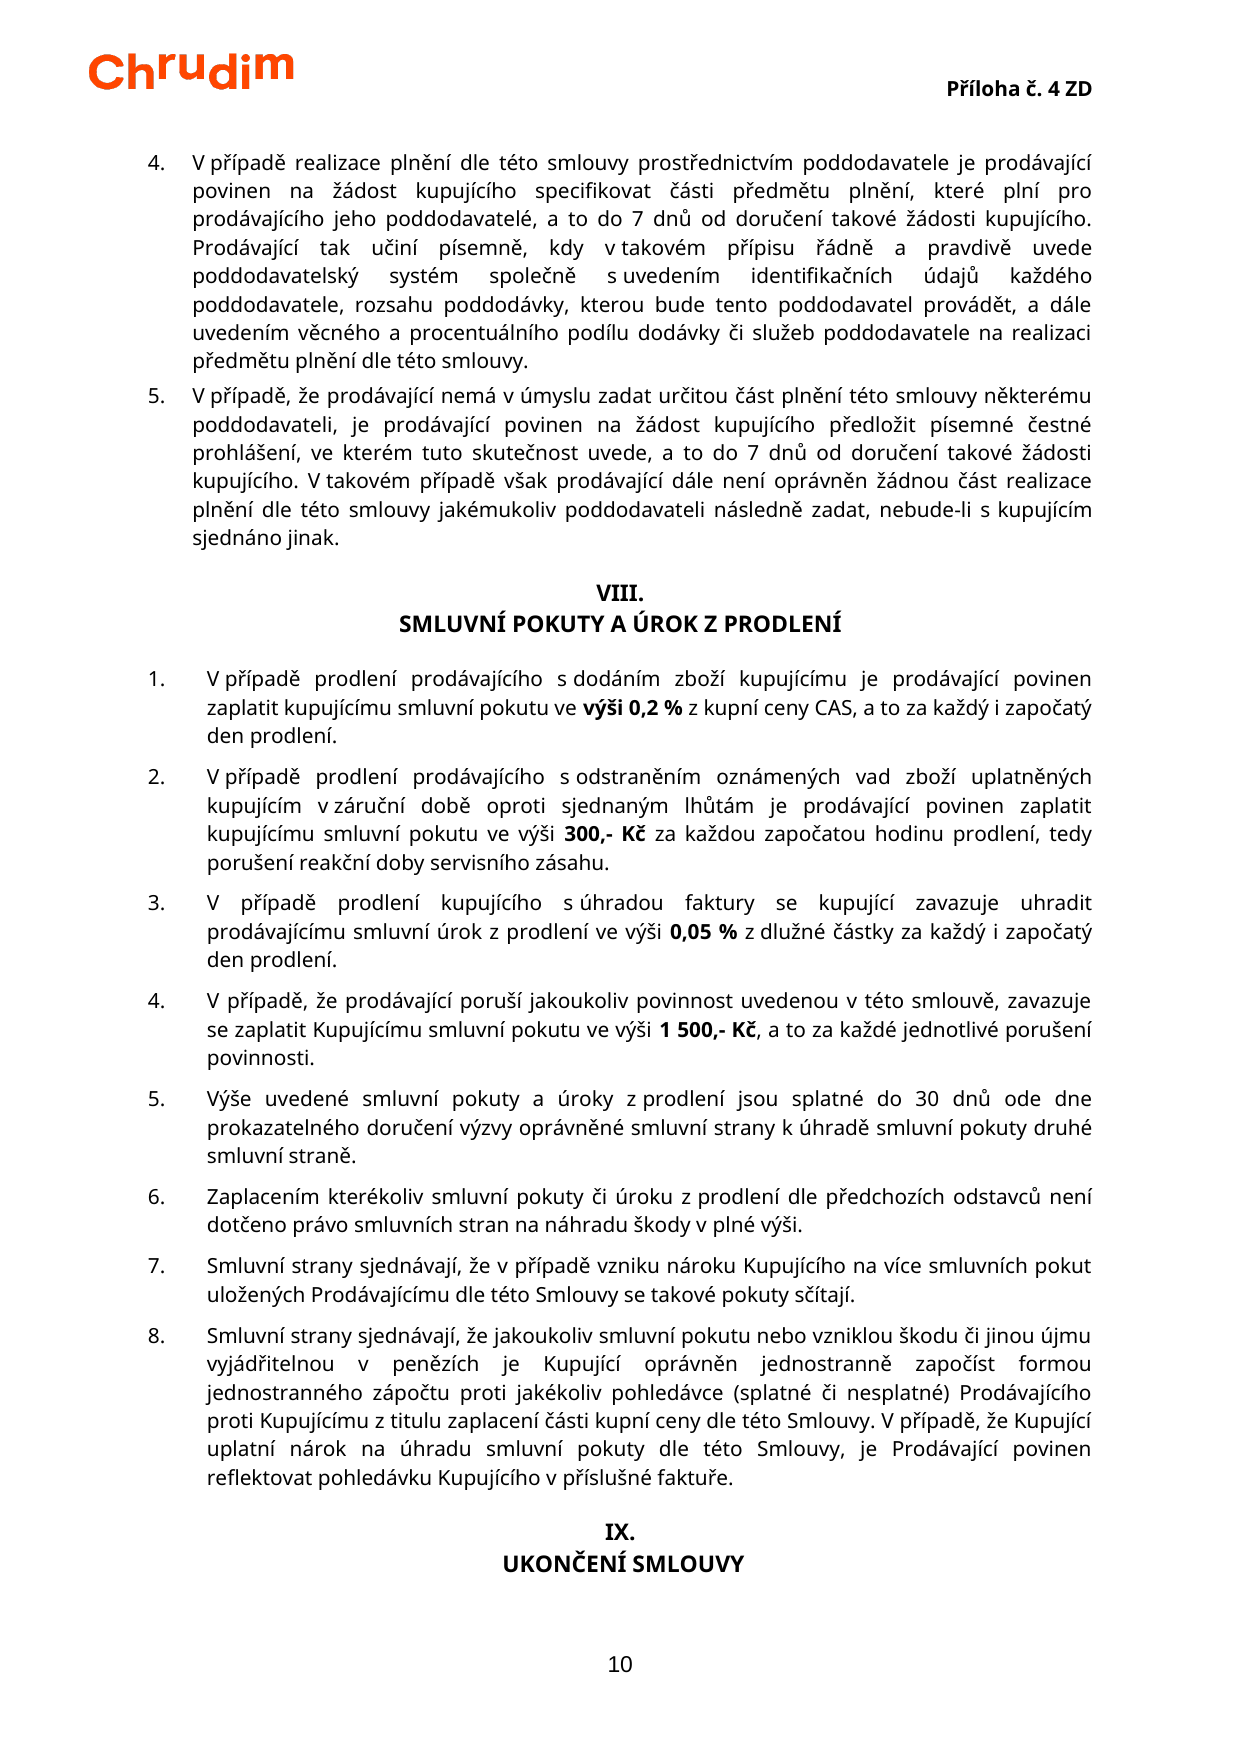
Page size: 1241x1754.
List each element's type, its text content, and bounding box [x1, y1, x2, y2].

text 4. V případě, že prodávající poruší jakoukoliv povinnost uvedenou v této smlouvě, zavazuje se zaplatit Kupujícímu smluvní pokutu ve výši 1 500,- Kč, a to za každé jednotlivé porušení povinnosti. [148, 986, 1093, 1072]
text Ukončení smlouvy [148, 1548, 1093, 1579]
text VIII. [148, 577, 1093, 608]
text 5. Výše uvedené smluvní pokuty a úroky z prodlení jsou splatné do 30 dnů ode dne prokazatelného doručení výzvy oprávněné smluvní strany k úhradě smluvní pokuty druhé smluvní straně. [148, 1084, 1093, 1169]
text IX. [148, 1516, 1093, 1548]
text 6. Zaplacením kterékoliv smluvní pokuty či úroku z prodlení dle předchozích odstavců není dotčeno právo smluvních stran na náhradu škody v plné výši. [148, 1182, 1093, 1239]
text 3. V případě prodlení kupujícího s úhradou faktury se kupující zavazuje uhradit prodávajícímu smluvní úrok z prodlení ve výši 0,05 % z dlužné částky za každý i započatý den prodlení. [148, 888, 1093, 974]
list V případě, že prodávající nemá v úmyslu zadat určitou část plnění této smlouvy některému poddodavateli, je prodávající povinen na žádost kupujícího předložit písemné čestné prohlášení, ve kterém tuto skutečnost uvede, a to do 7 dnů od doručení takové žádosti kupujícího. V takovém případě však prodávající dále není oprávněn žádnou část realizace plnění dle této smlouvy jakémukoliv poddodavateli následně zadat, nebude-li s kupujícím sjednáno jinak. [148, 381, 1093, 552]
list V případě realizace plnění dle této smlouvy prostřednictvím poddodavatele je prodávající povinen na žádost kupujícího specifikovat části předmětu plnění, které plní pro prodávajícího jeho poddodavatelé, a to do 7 dnů od doručení takové žádosti kupujícího. Prodávající tak učiní písemně, kdy v takovém přípisu řádně a pravdivě uvede poddodavatelský systém společně s uvedením identifikačních údajů každého poddodavatele, rozsahu poddodávky, kterou bude tento poddodavatel provádět, a dále uvedením věcného a procentuálního podílu dodávky či služeb poddodavatele na realizaci předmětu plnění dle této smlouvy. [148, 148, 1093, 375]
picture [62, 12, 322, 118]
text 7. Smluvní strany sjednávají, že v případě vzniku nároku Kupujícího na více smluvních pokut uložených Prodávajícímu dle této Smlouvy se takové pokuty sčítají. [148, 1251, 1093, 1308]
text 8. Smluvní strany sjednávají, že jakoukoliv smluvní pokutu nebo vzniklou škodu či jinou újmu vyjádřitelnou v penězích je Kupující oprávněn jednostranně započíst formou jednostranného zápočtu proti jakékoliv pohledávce (splatné či nesplatné) Prodávajícího proti Kupujícímu z titulu zaplacení části kupní ceny dle této Smlouvy. V případě, že Kupující uplatní nárok na úhradu smluvní pokuty dle této Smlouvy, je Prodávající povinen reflektovat pohledávku Kupujícího v příslušné faktuře. [148, 1321, 1093, 1491]
text 2. V případě prodlení prodávajícího s odstraněním oznámených vad zboží uplatněných kupujícím v záruční době oproti sjednaným lhůtám je prodávající povinen zaplatit kupujícímu smluvní pokutu ve výši 300,- Kč za každou započatou hodinu prodlení, tedy porušení reakční doby servisního zásahu. [148, 762, 1093, 876]
text 1. V případě prodlení prodávajícího s dodáním zboží kupujícímu je prodávající povinen zaplatit kupujícímu smluvní pokutu ve výši 0,2 % z kupní ceny CAS, a to za každý i započatý den prodlení. [148, 664, 1093, 750]
text SMLUVNÍ POKUTY A ÚROK Z PRODLENÍ [148, 608, 1093, 639]
